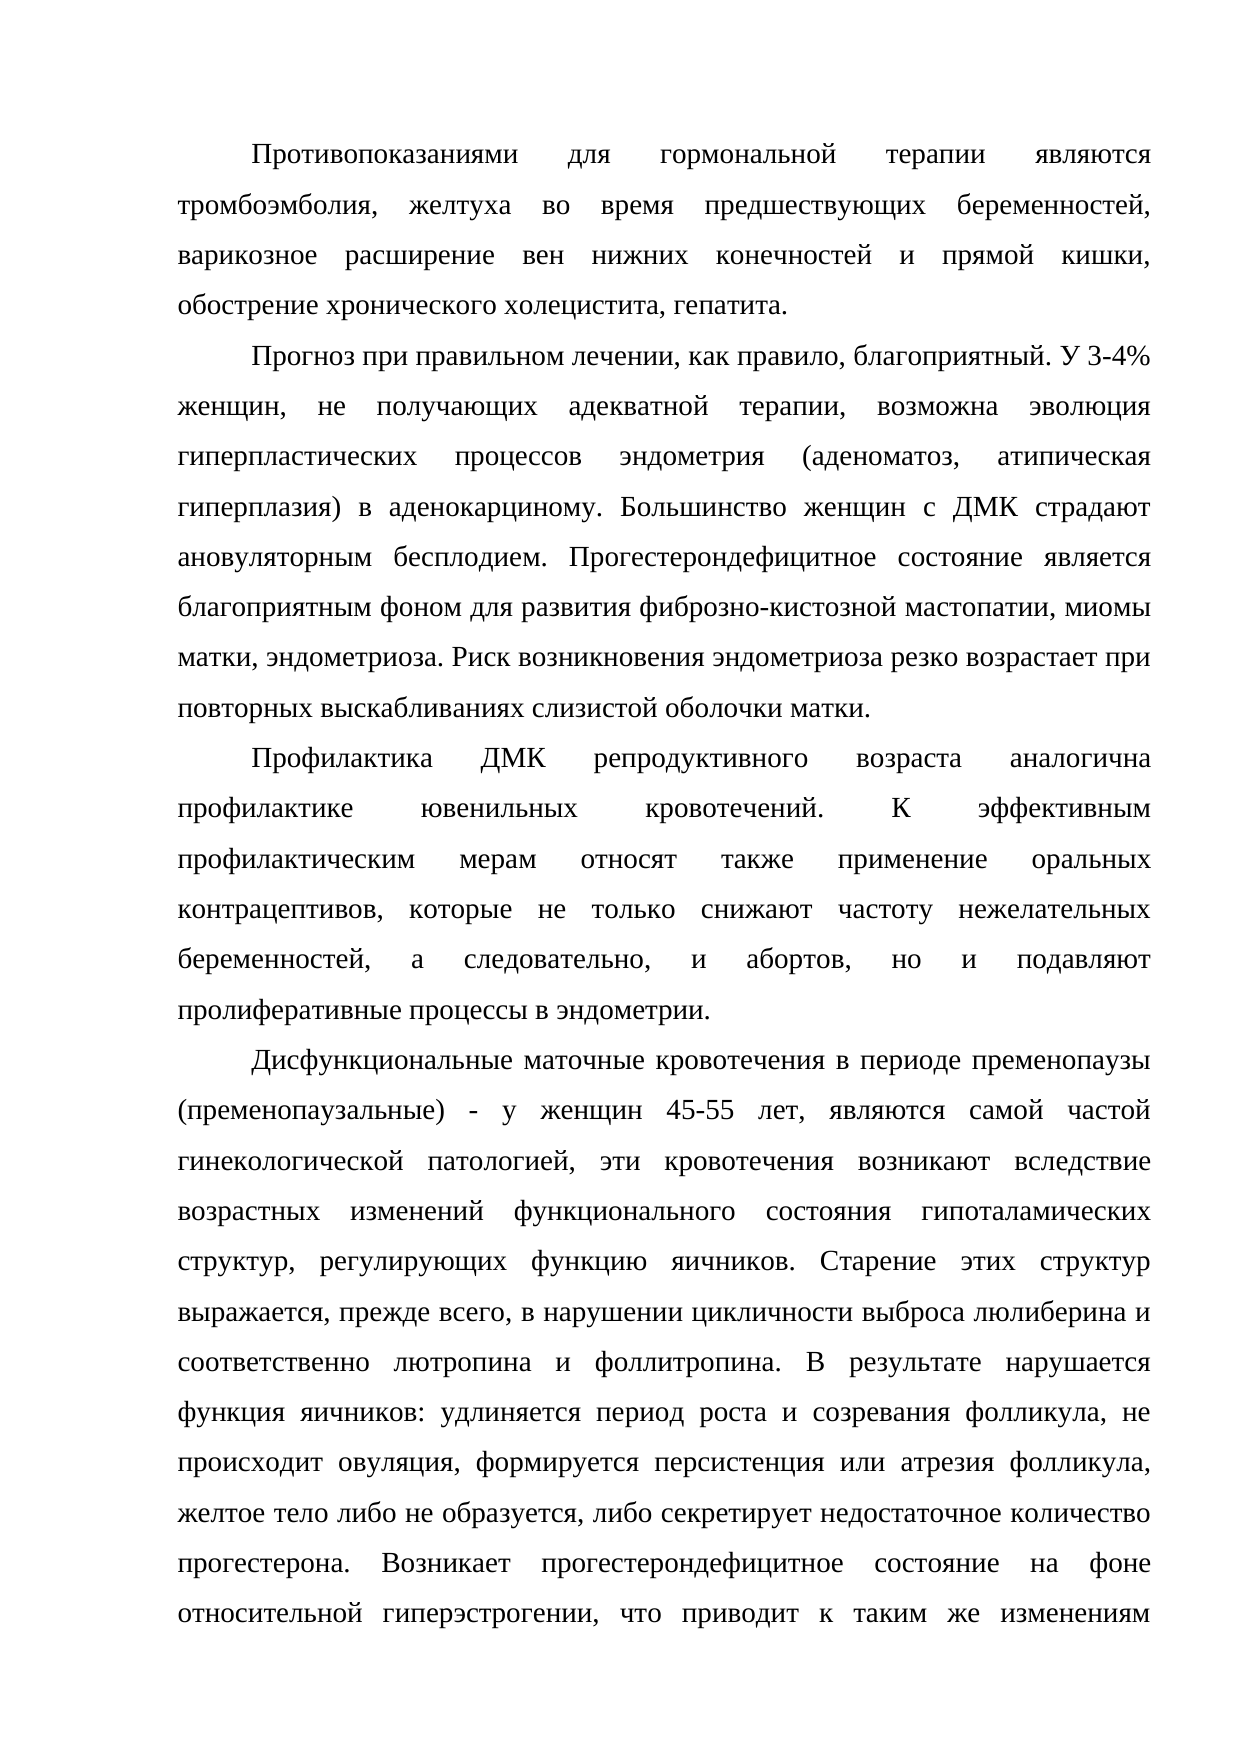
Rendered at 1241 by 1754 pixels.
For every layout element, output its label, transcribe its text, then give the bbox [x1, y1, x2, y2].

text Профилактика ДМК репродуктивного возраста аналогична профилактике ювенильных кровотечений. К эффективным профилактическим мерам относят также применение оральных контрацептивов, которые не только снижают частоту нежелательных беременностей, а следовательно, и абортов, но и подавляют пролиферативные процессы в эндометрии. [177, 740, 1152, 1025]
text Прогноз при правильном лечении, как правило, благоприятный. У 3-4% женщин, не получающих адекватной терапии, возможна эволюция гиперпластических процессов эндометрия (аденоматоз, атипическая гиперплазия) в аденокарциному. Большинство женщин с ДМК страдают ановуляторным бесплодием. Прогестерондефицитное состояние является благоприятным фоном для развития фиброзно-кистозной мастопатии, миомы матки, эндометриоза. Риск возникновения эндометриоза резко возрастает при повторных выскабливаниях слизистой оболочки матки. [177, 338, 1152, 723]
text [177, 1042, 1152, 1629]
text Противопоказаниями для гормональной терапии являются тромбоэмболия, желтуха во время предшествующих беременностей, варикозное расширение вен нижних конечностей и прямой кишки, обострение хронического холецистита, гепатита. [177, 136, 1152, 321]
